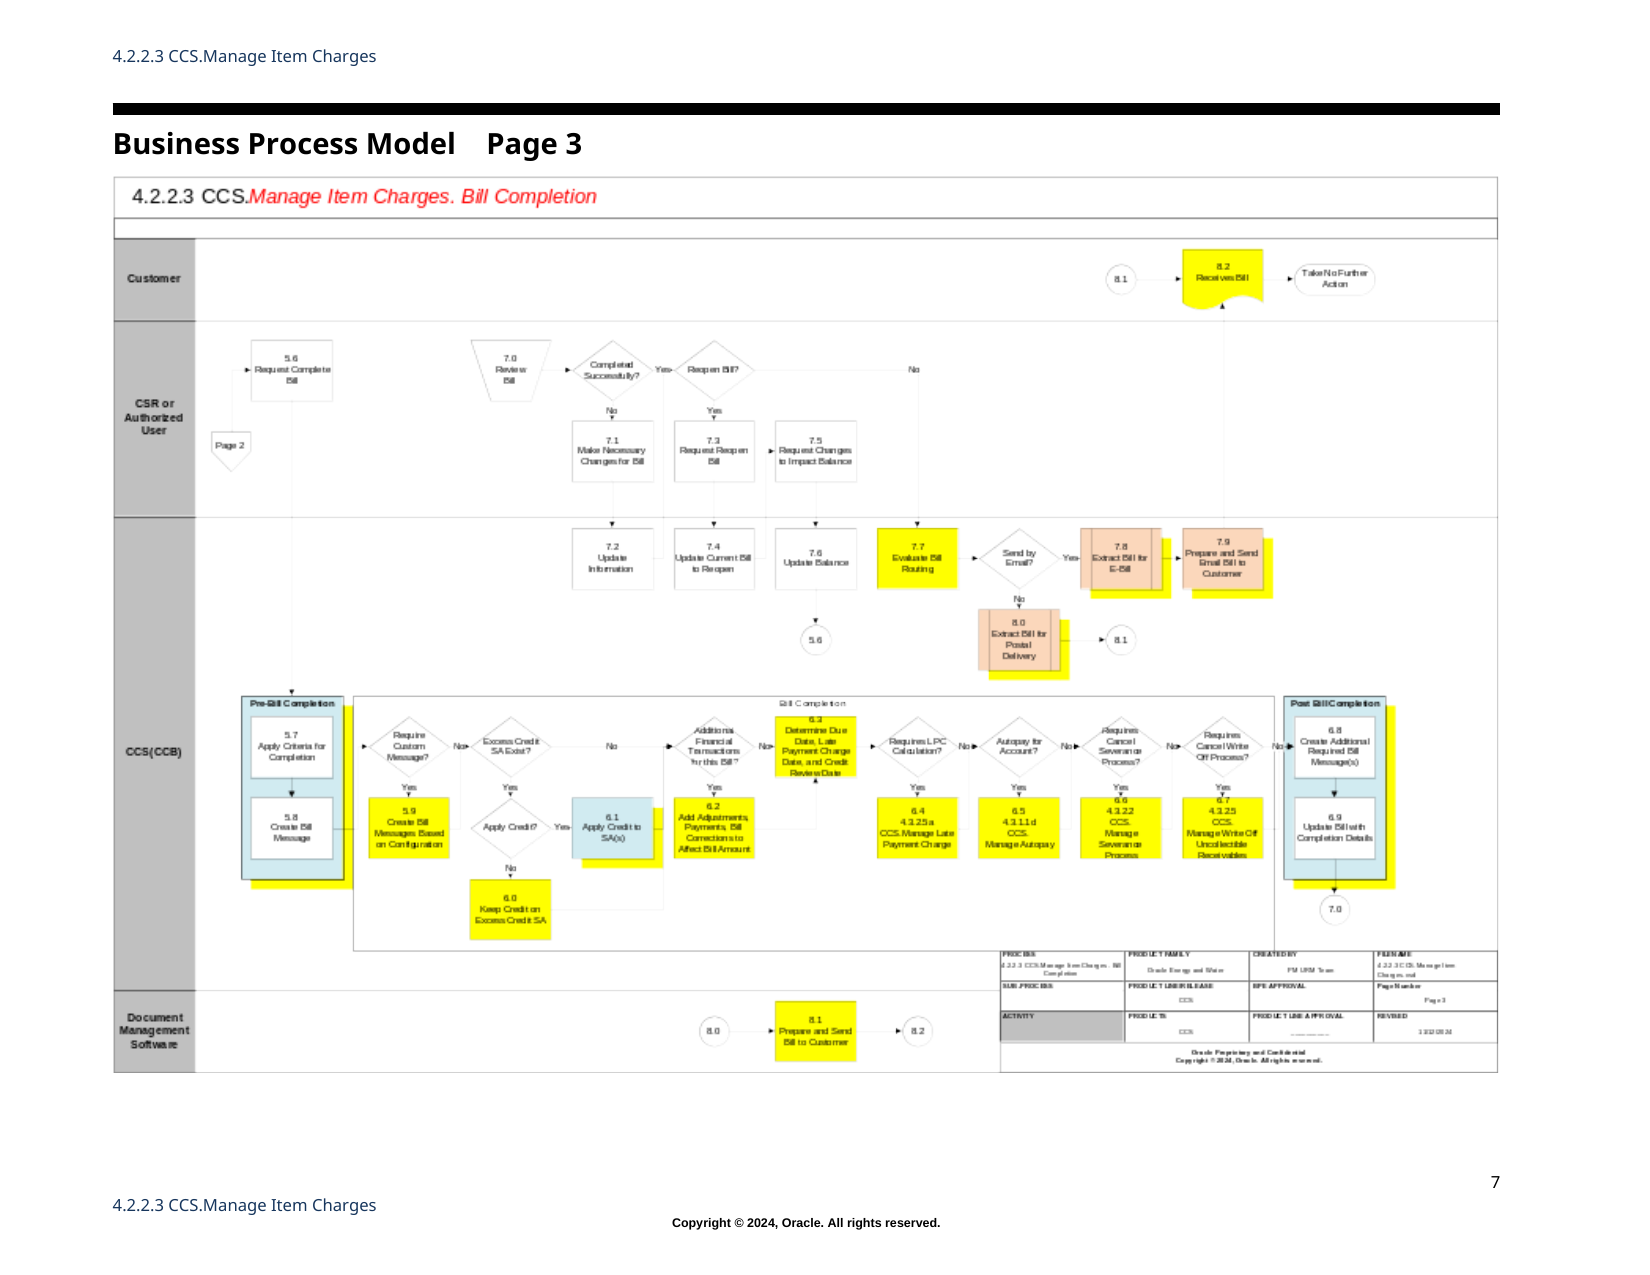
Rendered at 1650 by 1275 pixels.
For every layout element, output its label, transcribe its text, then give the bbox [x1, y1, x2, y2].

subtitle Business Process Model Page 3 [112, 104, 1500, 163]
